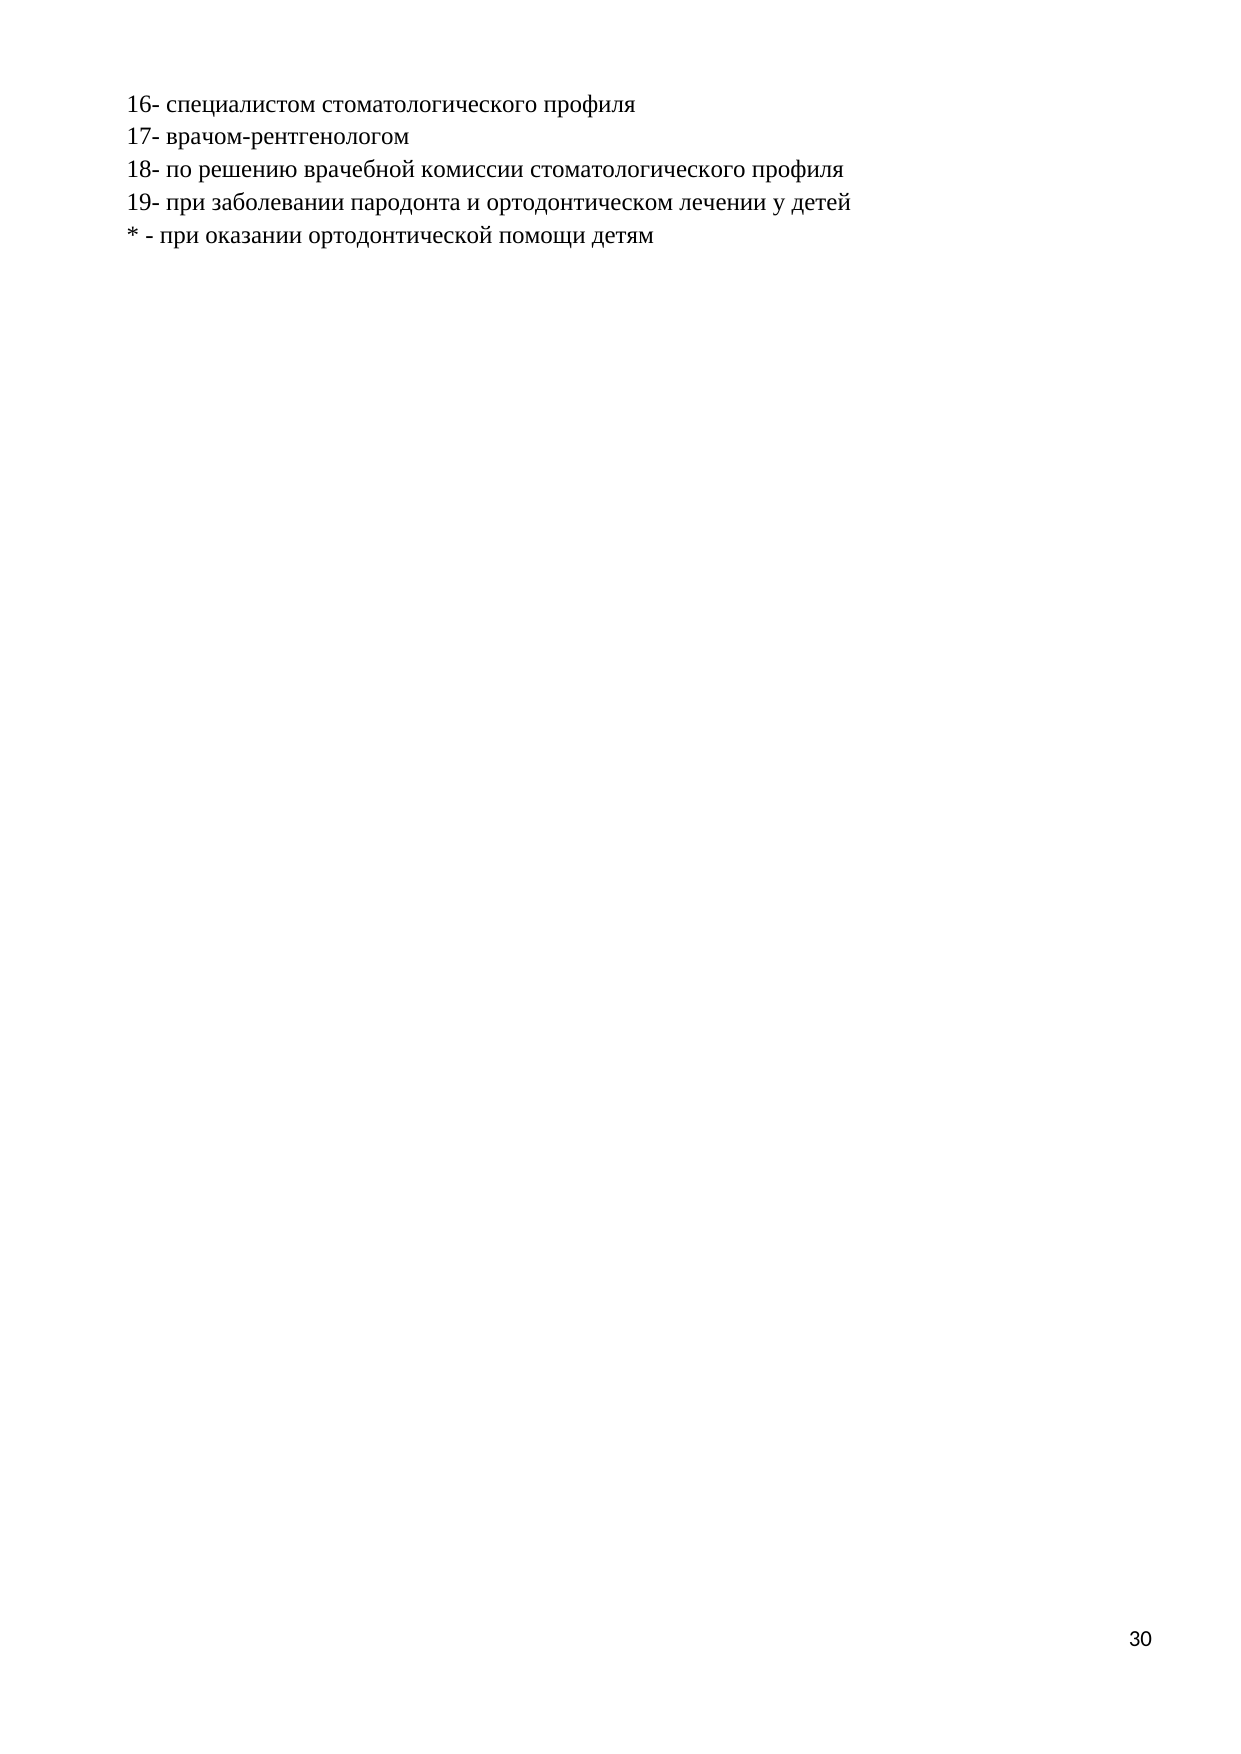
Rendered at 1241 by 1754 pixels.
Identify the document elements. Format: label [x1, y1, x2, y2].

table_cell [103, 89, 1148, 253]
